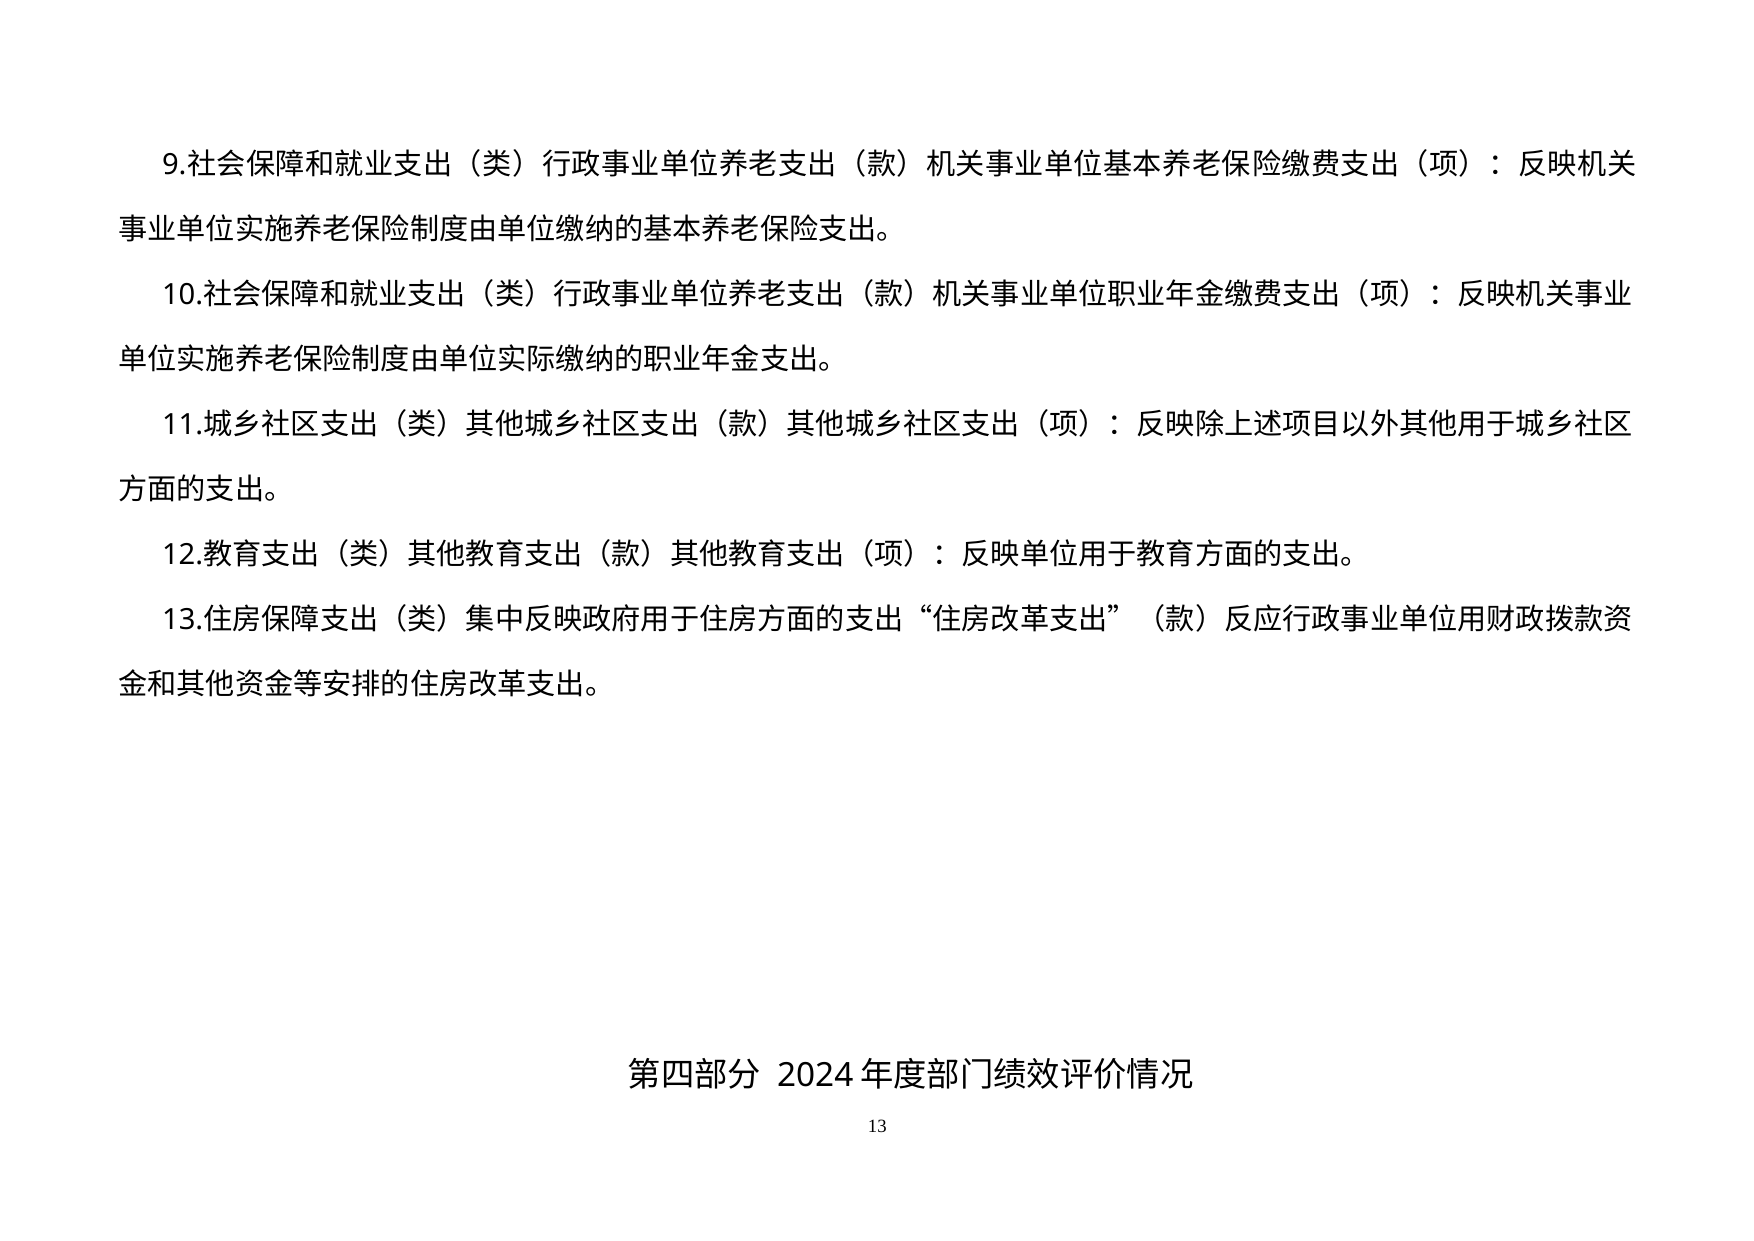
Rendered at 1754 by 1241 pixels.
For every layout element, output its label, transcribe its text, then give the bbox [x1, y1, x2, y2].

text 9.社会保障和就业支出（类）行政事业单位养老支出（款）机关事业单位基本养老保险缴费支出（项）：反映机关事业单位实施养老保险制度由单位缴纳的基本养老保险支出。 [118, 129, 1636, 259]
text 12.教育支出（类）其他教育支出（款）其他教育支出（项）：反映单位用于教育方面的支出。 [118, 519, 1636, 584]
text 10.社会保障和就业支出（类）行政事业单位养老支出（款）机关事业单位职业年金缴费支出（项）：反映机关事业单位实施养老保险制度由单位实际缴纳的职业年金支出。 [118, 259, 1636, 389]
list 2024年度部门绩效评价情况 [118, 1039, 1636, 1104]
text 11.城乡社区支出（类）其他城乡社区支出（款）其他城乡社区支出（项）：反映除上述项目以外其他用于城乡社区方面的支出。 [118, 389, 1636, 519]
text 13.住房保障支出（类）集中反映政府用于住房方面的支出“住房改革支出”（款）反应行政事业单位用财政拨款资金和其他资金等安排的住房改革支出。 [118, 584, 1636, 714]
